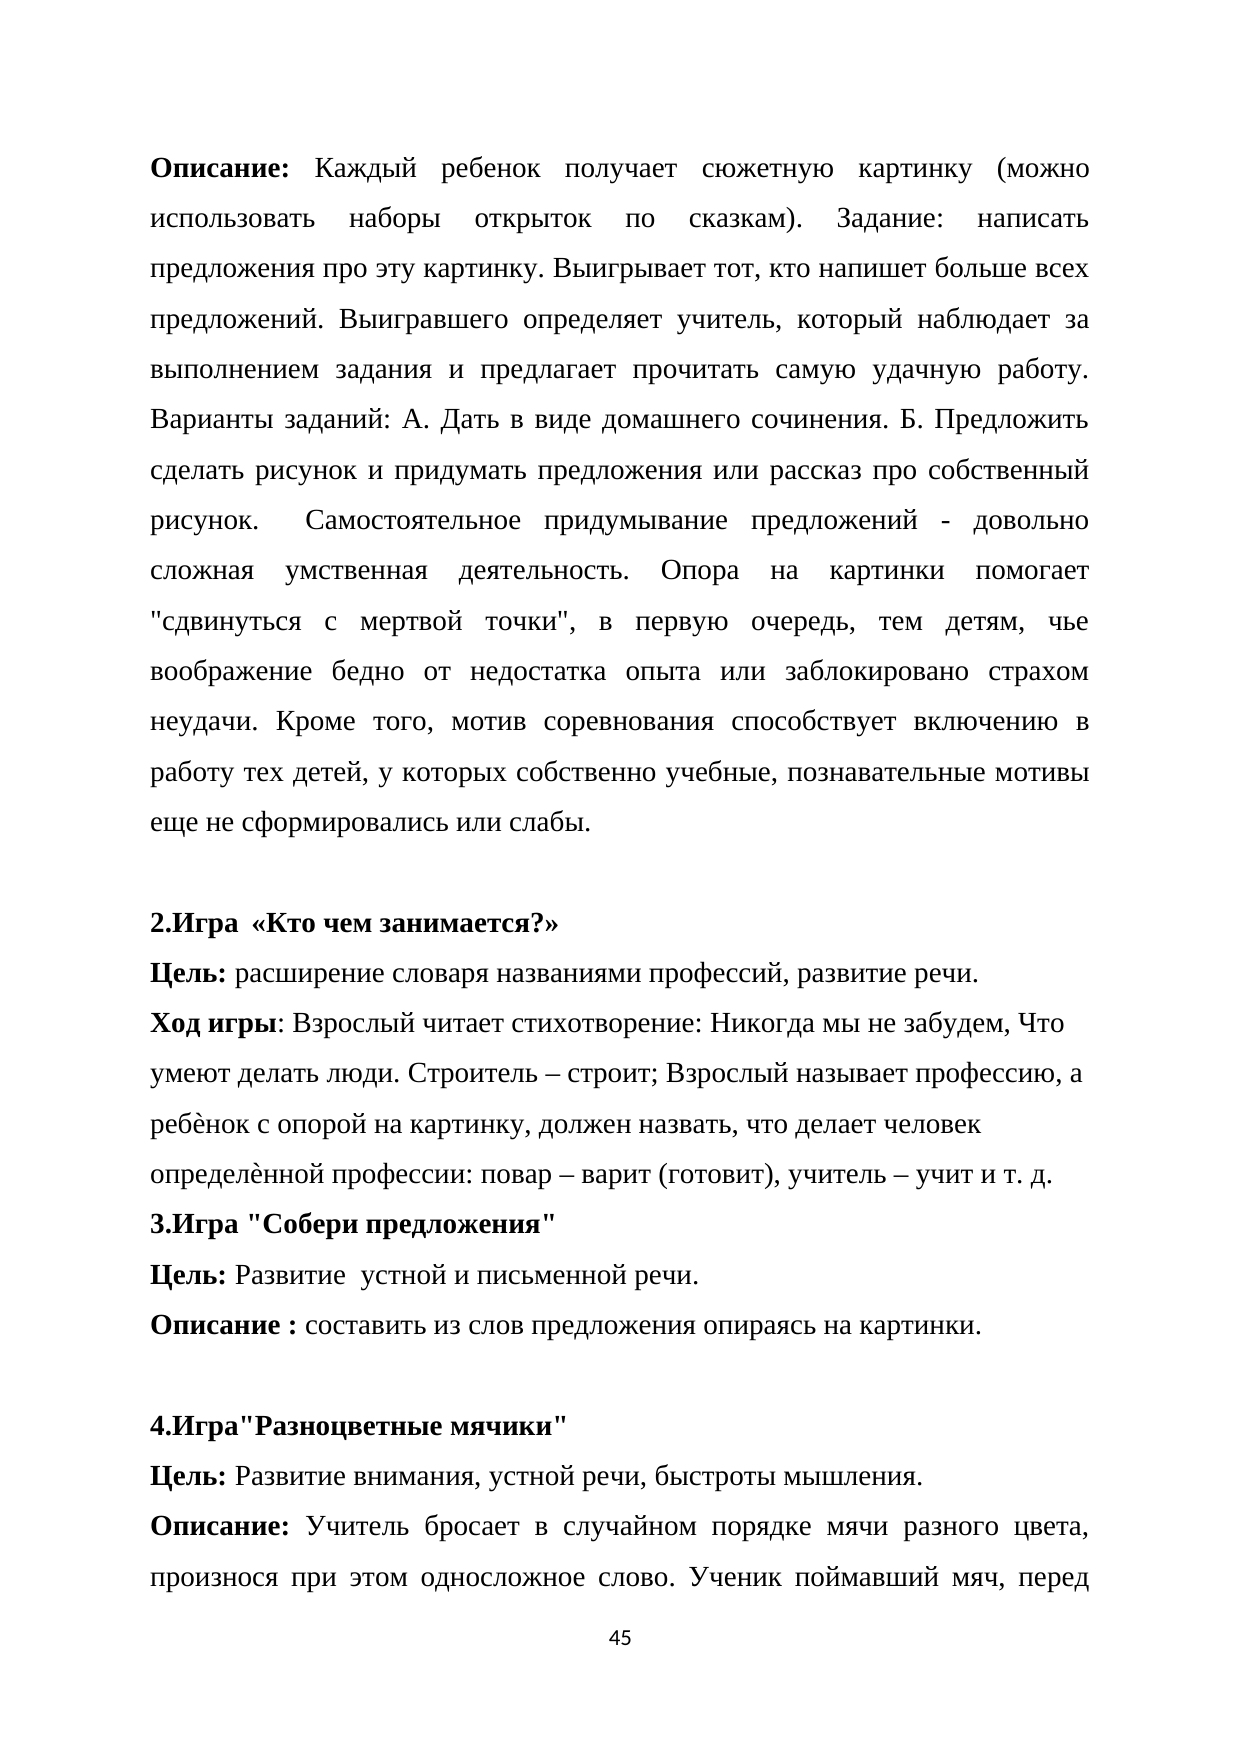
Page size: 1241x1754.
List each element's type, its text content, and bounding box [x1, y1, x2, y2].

text 4.Игра"Разноцветные мячики" [150, 1408, 1090, 1441]
text Цель: Развитие внимания, устной речи, быстроты мышления. [150, 1458, 1090, 1492]
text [150, 1508, 1090, 1592]
text Описание : составить из слов предложения опираясь на картинки. [150, 1307, 1090, 1341]
text Описание: Каждый ребенок получает сюжетную картинку (можно использовать наборы открыток по сказкам). Задание: написать предложения про эту картинку. Выигрывает тот, кто напишет больше всех предложений. Выигравшего определяет учитель, который наблюдает за выполнением задания и предлагает прочитать самую удачную работу. Варианты заданий: А. Дать в виде домашнего сочинения. Б. Предложить сделать рисунок и придумать предложения или рассказ про собственный рисунок. Самостоятельное придумывание предложений - довольно сложная умственная деятельность. Опора на картинки помогает "сдвинуться с мертвой точки", в первую очередь, тем детям, чье воображение бедно от недостатка опыта или заблокировано страхом неудачи. Кроме того, мотив соревнования способствует включению в работу тех детей, у которых собственно учебные, познавательные мотивы еще не сформировались или слабы. [150, 150, 1090, 838]
text Цель: Развитие устной и письменной речи. [150, 1257, 1090, 1290]
text Ход игры: Взрослый читает стихотворение: Никогда мы не забудем, Что умеют делать люди. Строитель – строит; Взрослый называет профессию, а ребѐнок с опорой на картинку, должен назвать, что делает человек определѐнной профессии: повар – варит (готовит), учитель – учит и т. д. [150, 1005, 1090, 1190]
text 2.Игра «Кто чем занимается?» [150, 905, 1090, 938]
text 3.Игра "Собери предложения" [150, 1207, 1090, 1240]
text Цель: расширение словаря названиями профессий, развитие речи. [150, 955, 1090, 988]
